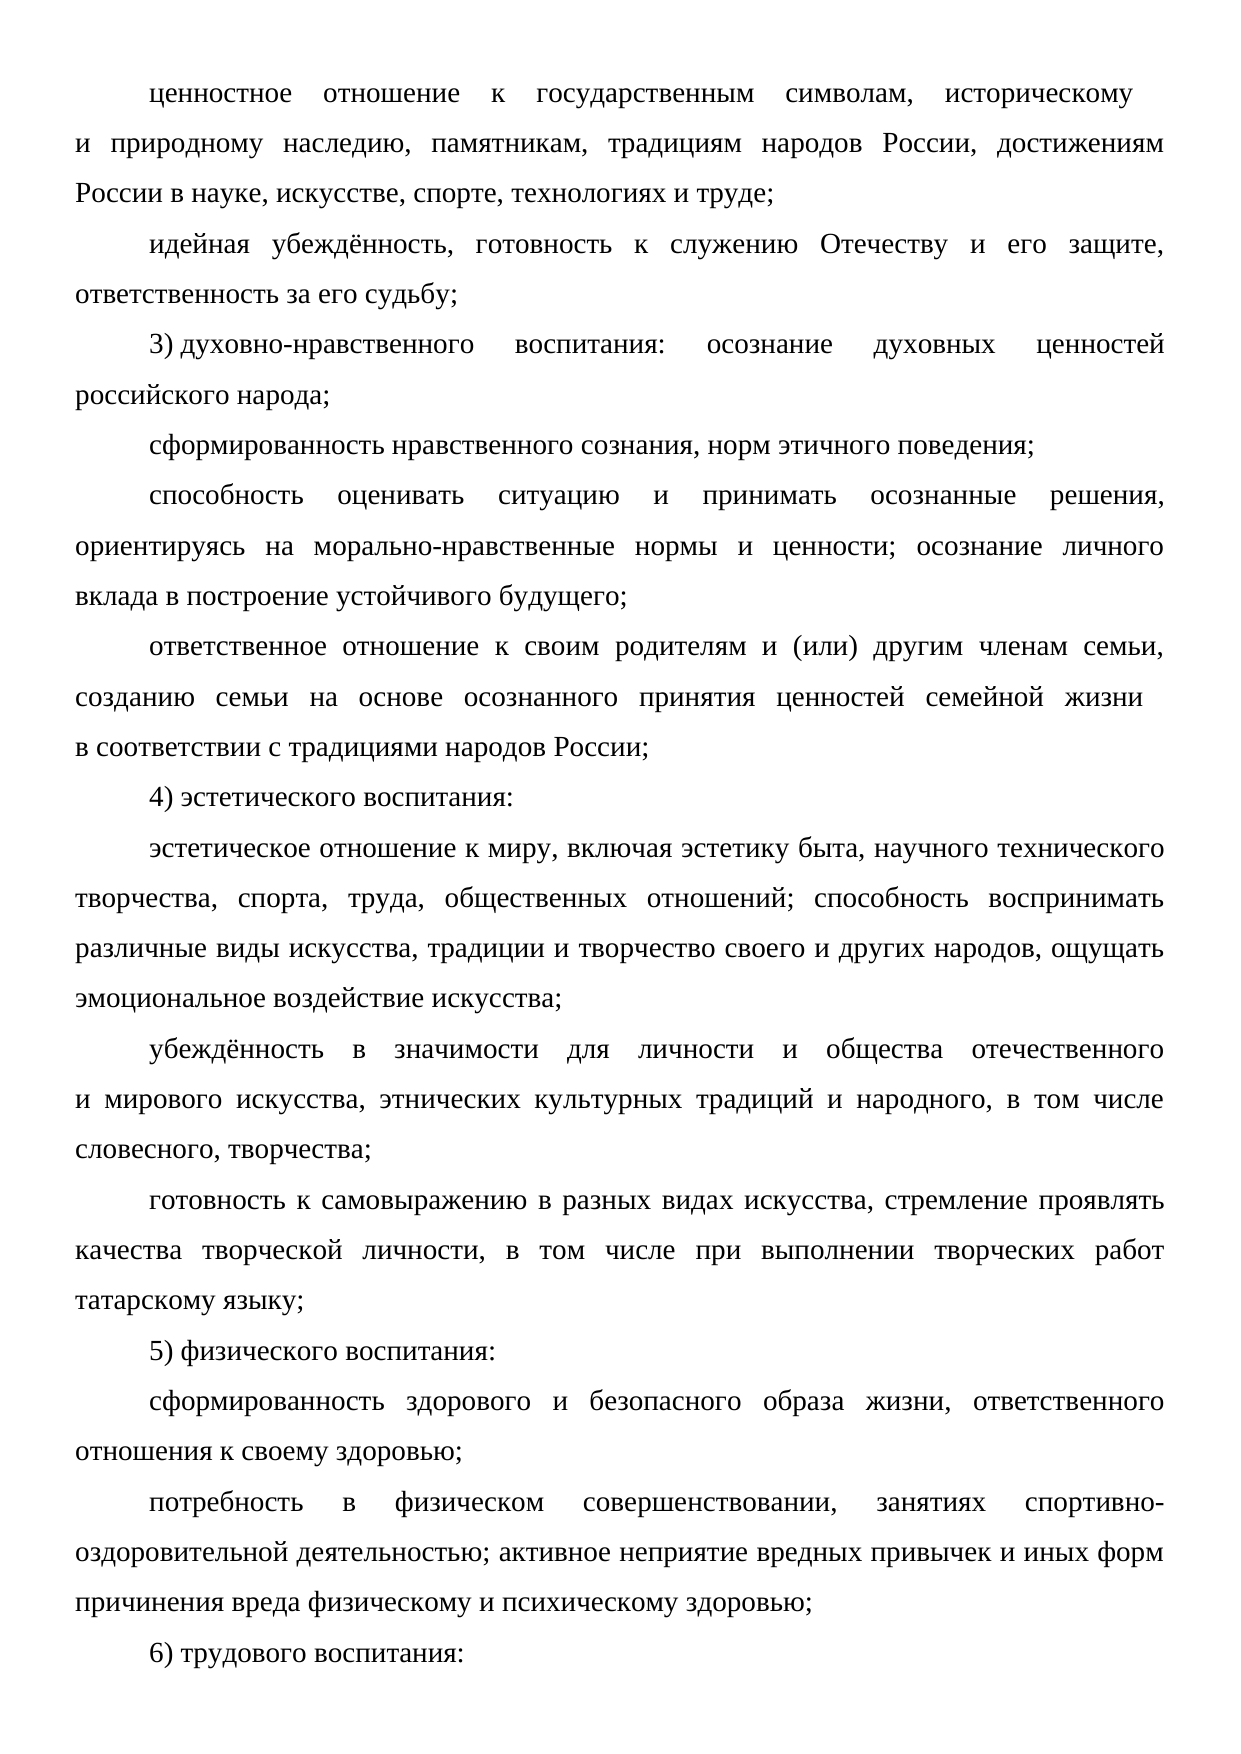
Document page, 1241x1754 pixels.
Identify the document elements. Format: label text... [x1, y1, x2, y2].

text сформированность нравственного сознания, норм этичного поведения; [75, 427, 1165, 461]
text 3) духовно-нравственного воспитания: осознание духовных ценностей российского народа; [75, 327, 1165, 410]
text потребность в физическом совершенствовании, занятиях спортивно-оздоровительной деятельностью; активное неприятие вредных привычек и иных форм причинения вреда физическому и психическому здоровью; [75, 1484, 1165, 1618]
text идейная убеждённость, готовность к служению Отечеству и его защите, ответственность за его судьбу; [75, 226, 1165, 310]
text 5) физического воспитания: [75, 1333, 1165, 1366]
text 6) трудового воспитания: [75, 1635, 1165, 1668]
text ответственное отношение к своим родителям и (или) другим членам семьи, созданию семьи на основе осознанного принятия ценностей семейной жизни в соответствии с традициями народов России; [75, 628, 1165, 763]
text готовность к самовыражению в разных видах искусства, стремление проявлять качества творческой личности, в том числе при выполнении творческих работ татарскому языку; [75, 1182, 1165, 1316]
text ценностное отношение к государственным символам, историческому и природному наследию, памятникам, традициям народов России, достижениям России в науке, искусстве, спорте, технологиях и труде; [75, 75, 1165, 209]
text убеждённость в значимости для личности и общества отечественного и мирового искусства, этнических культурных традиций и народного, в том числе словесного, творчества; [75, 1031, 1165, 1165]
text эстетическое отношение к миру, включая эстетику быта, научного технического творчества, спорта, труда, общественных отношений; способность воспринимать различные виды искусства, традиции и творчество своего и других народов, ощущать эмоциональное воздействие искусства; [75, 830, 1165, 1014]
text 4) эстетического воспитания: [75, 779, 1165, 813]
text способность оценивать ситуацию и принимать осознанные решения, ориентируясь на морально-нравственные нормы и ценности; осознание личного вклада в построение устойчивого будущего; [75, 477, 1165, 612]
text сформированность здорового и безопасного образа жизни, ответственного отношения к своему здоровью; [75, 1383, 1165, 1467]
